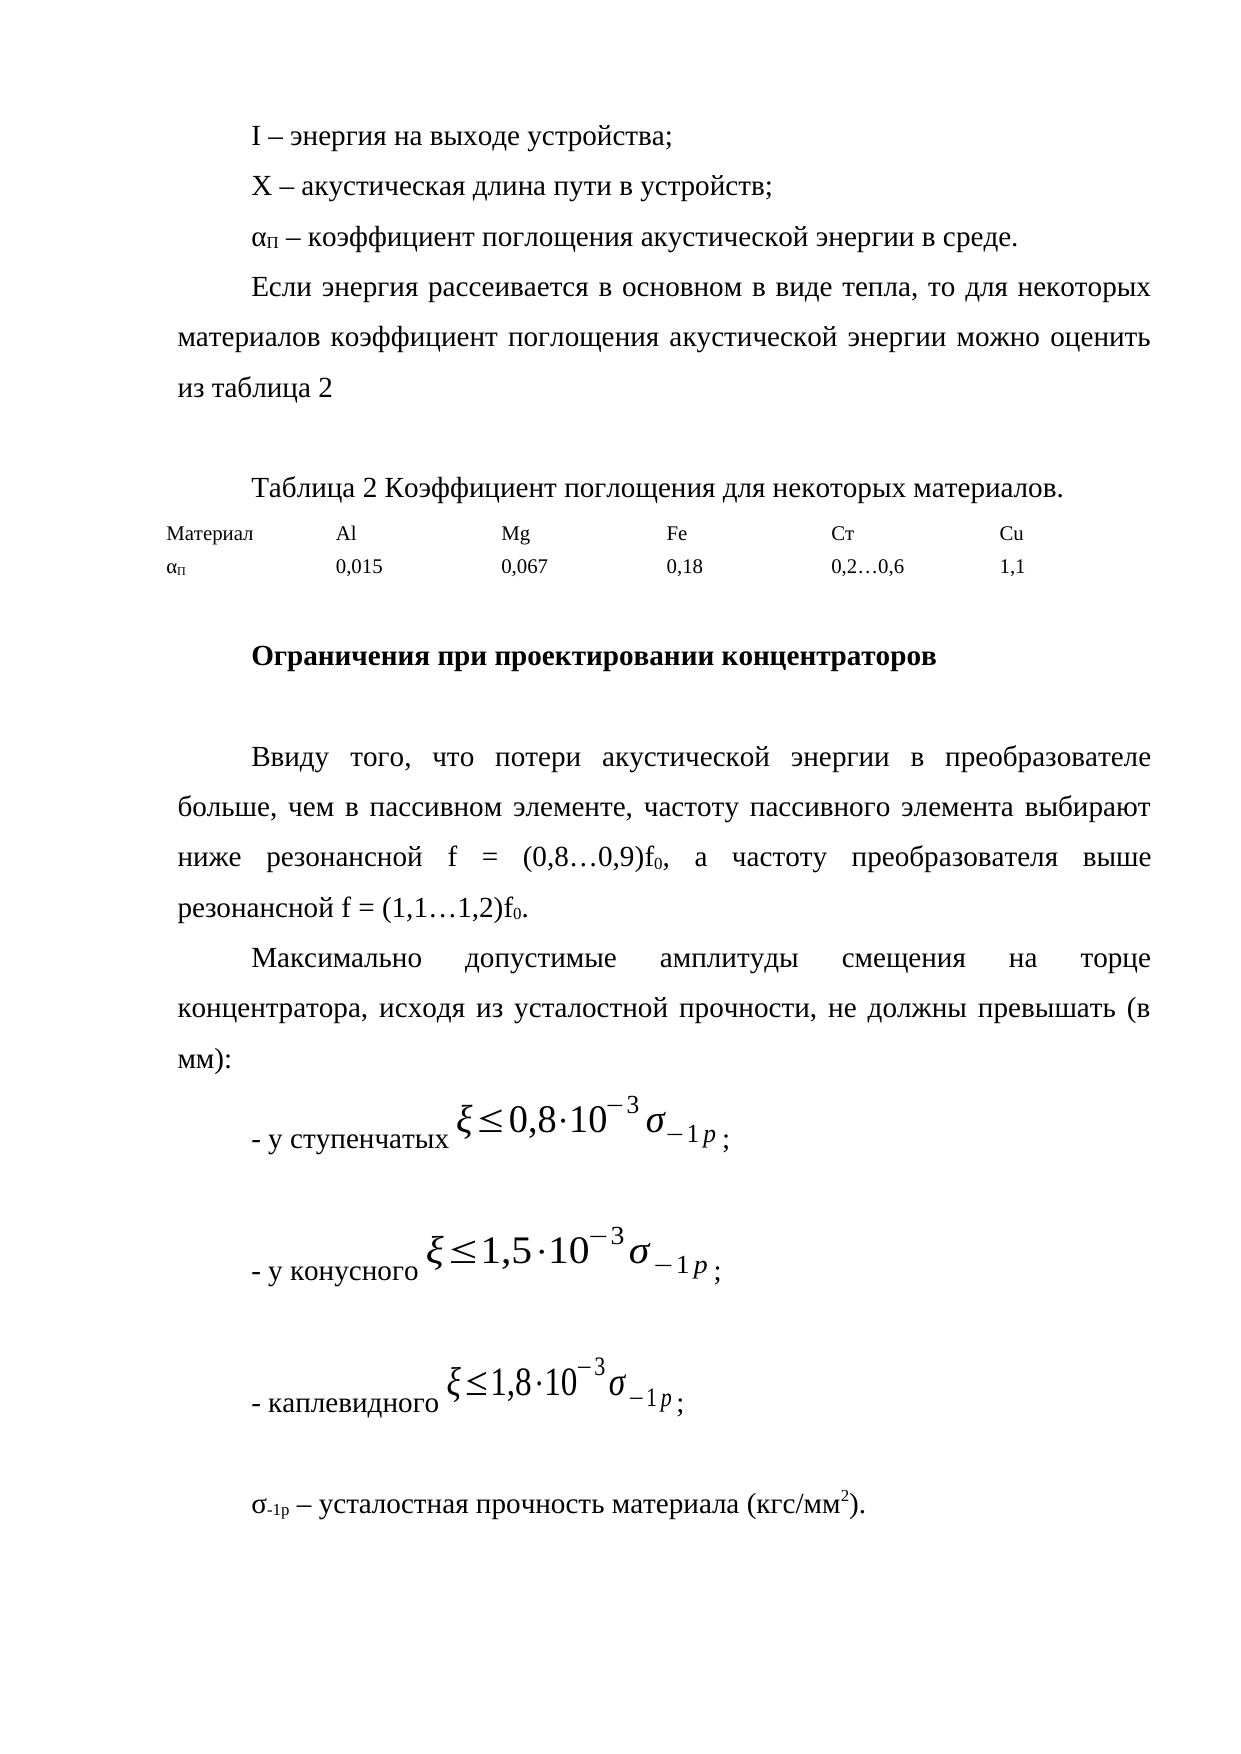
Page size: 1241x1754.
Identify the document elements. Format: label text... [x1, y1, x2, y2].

text X – акустическая длина пути в устройств; [177, 168, 1152, 202]
table_cell 1,1 [988, 554, 1152, 588]
text Таблица 2 Коэффициент поглощения для некоторых материалов. [177, 470, 1152, 504]
text Ввиду того, что потери акустической энергии в преобразователе больше, чем в пассивном элементе, частоту пассивного элемента выбирают ниже резонансной f = (0,8…0,9)f0, а частоту преобразователя выше резонансной f = (1,1…1,2)f0. [177, 739, 1152, 923]
table_header Материал [155, 521, 324, 554]
table_cell 0,015 [324, 554, 490, 588]
text Максимально допустимые амплитуды смещения на торце концентратора, исходя из усталостной прочности, не должны превышать (в мм): [177, 940, 1152, 1074]
table_header Cu [988, 521, 1152, 554]
text - у конусного ; [177, 1222, 1152, 1286]
text - каплевидного ; [177, 1353, 1152, 1419]
table_header Al [324, 521, 490, 554]
table_header Ст [820, 521, 988, 554]
text αП – коэффициент поглощения акустической энергии в среде. [177, 219, 1152, 252]
subtitle Ограничения при проектировании концентраторов [177, 638, 1152, 672]
table_cell 0,2…0,6 [820, 554, 988, 588]
table_cell 0,067 [490, 554, 655, 588]
text σ-1р – усталостная прочность материала (кгс/мм2). [177, 1486, 1152, 1519]
table_header Mg [490, 521, 655, 554]
table_cell αП [155, 554, 324, 588]
text - у ступенчатых ; [177, 1091, 1152, 1155]
table_cell 0,18 [655, 554, 820, 588]
table_header Fe [655, 521, 820, 554]
text I – энергия на выходе устройства; [177, 118, 1152, 152]
text Если энергия рассеивается в основном в виде тепла, то для некоторых материалов коэффициент поглощения акустической энергии можно оценить из таблица 2 [177, 269, 1152, 403]
